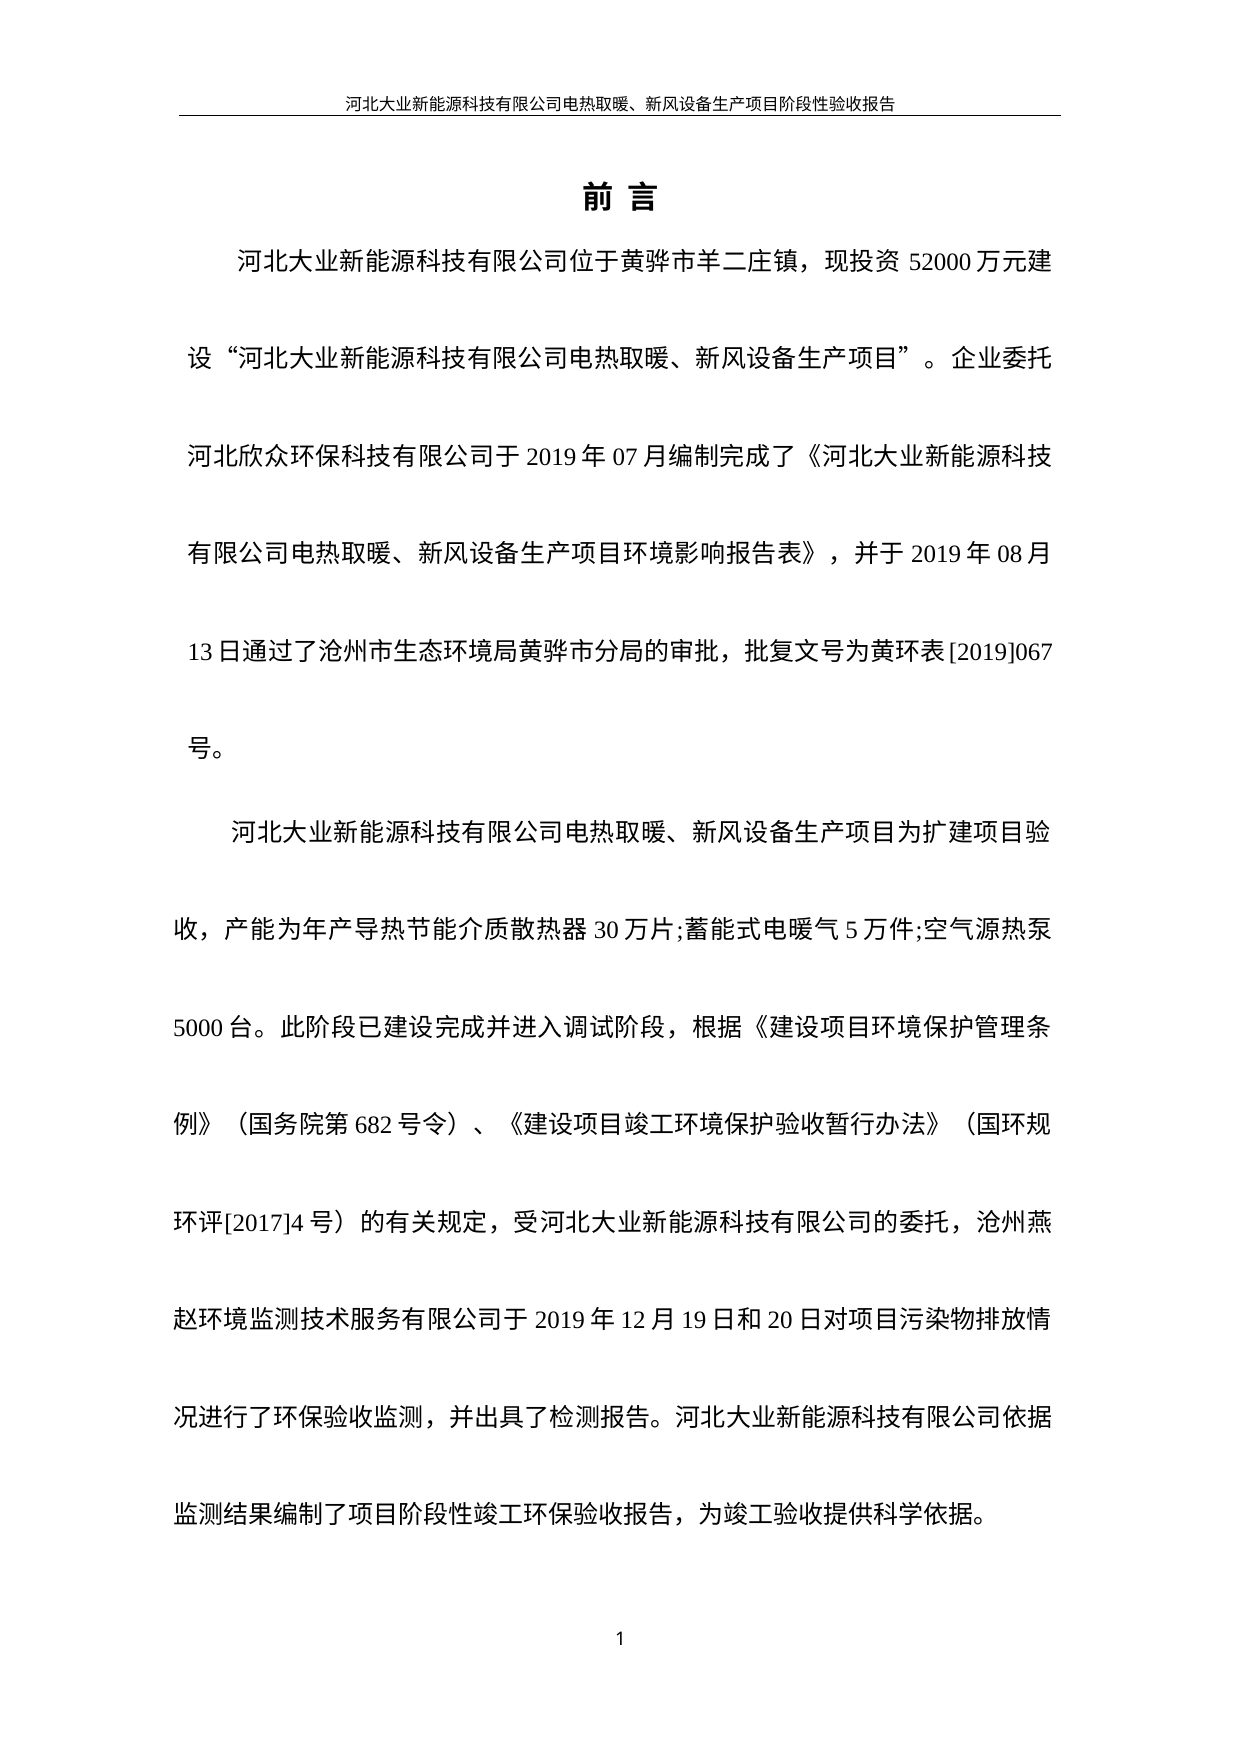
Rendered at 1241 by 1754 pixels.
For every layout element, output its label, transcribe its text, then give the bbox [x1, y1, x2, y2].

text 河北大业新能源科技有限公司电热取暖、新风设备生产项目为扩建项目验收，产能为年产导热节能介质散热器30万片;蓄能式电暖气5万件;空气源热泵5000台。此阶段已建设完成并进入调试阶段，根据《建设项目环境保护管理条例》（国务院第682号令）、《建设项目竣工环境保护验收暂行办法》（国环规环评[2017]4号）的有关规定，受河北大业新能源科技有限公司的委托，沧州燕赵环境监测技术服务有限公司于2019年12月19日和20日对项目污染物排放情况进行了环保验收监测，并出具了检测报告。河北大业新能源科技有限公司依据监测结果编制了项目阶段性竣工环保验收报告，为竣工验收提供科学依据。 [173, 798, 1053, 1545]
subtitle 前 言 [187, 162, 1053, 227]
text 河北大业新能源科技有限公司位于黄骅市羊二庄镇，现投资52000万元建设“河北大业新能源科技有限公司电热取暖、新风设备生产项目”。企业委托河北欣众环保科技有限公司于2019年07月编制完成了《河北大业新能源科技有限公司电热取暖、新风设备生产项目环境影响报告表》，并于2019年08月13日通过了沧州市生态环境局黄骅市分局的审批，批复文号为黄环表[2019]067号。 [187, 227, 1053, 779]
